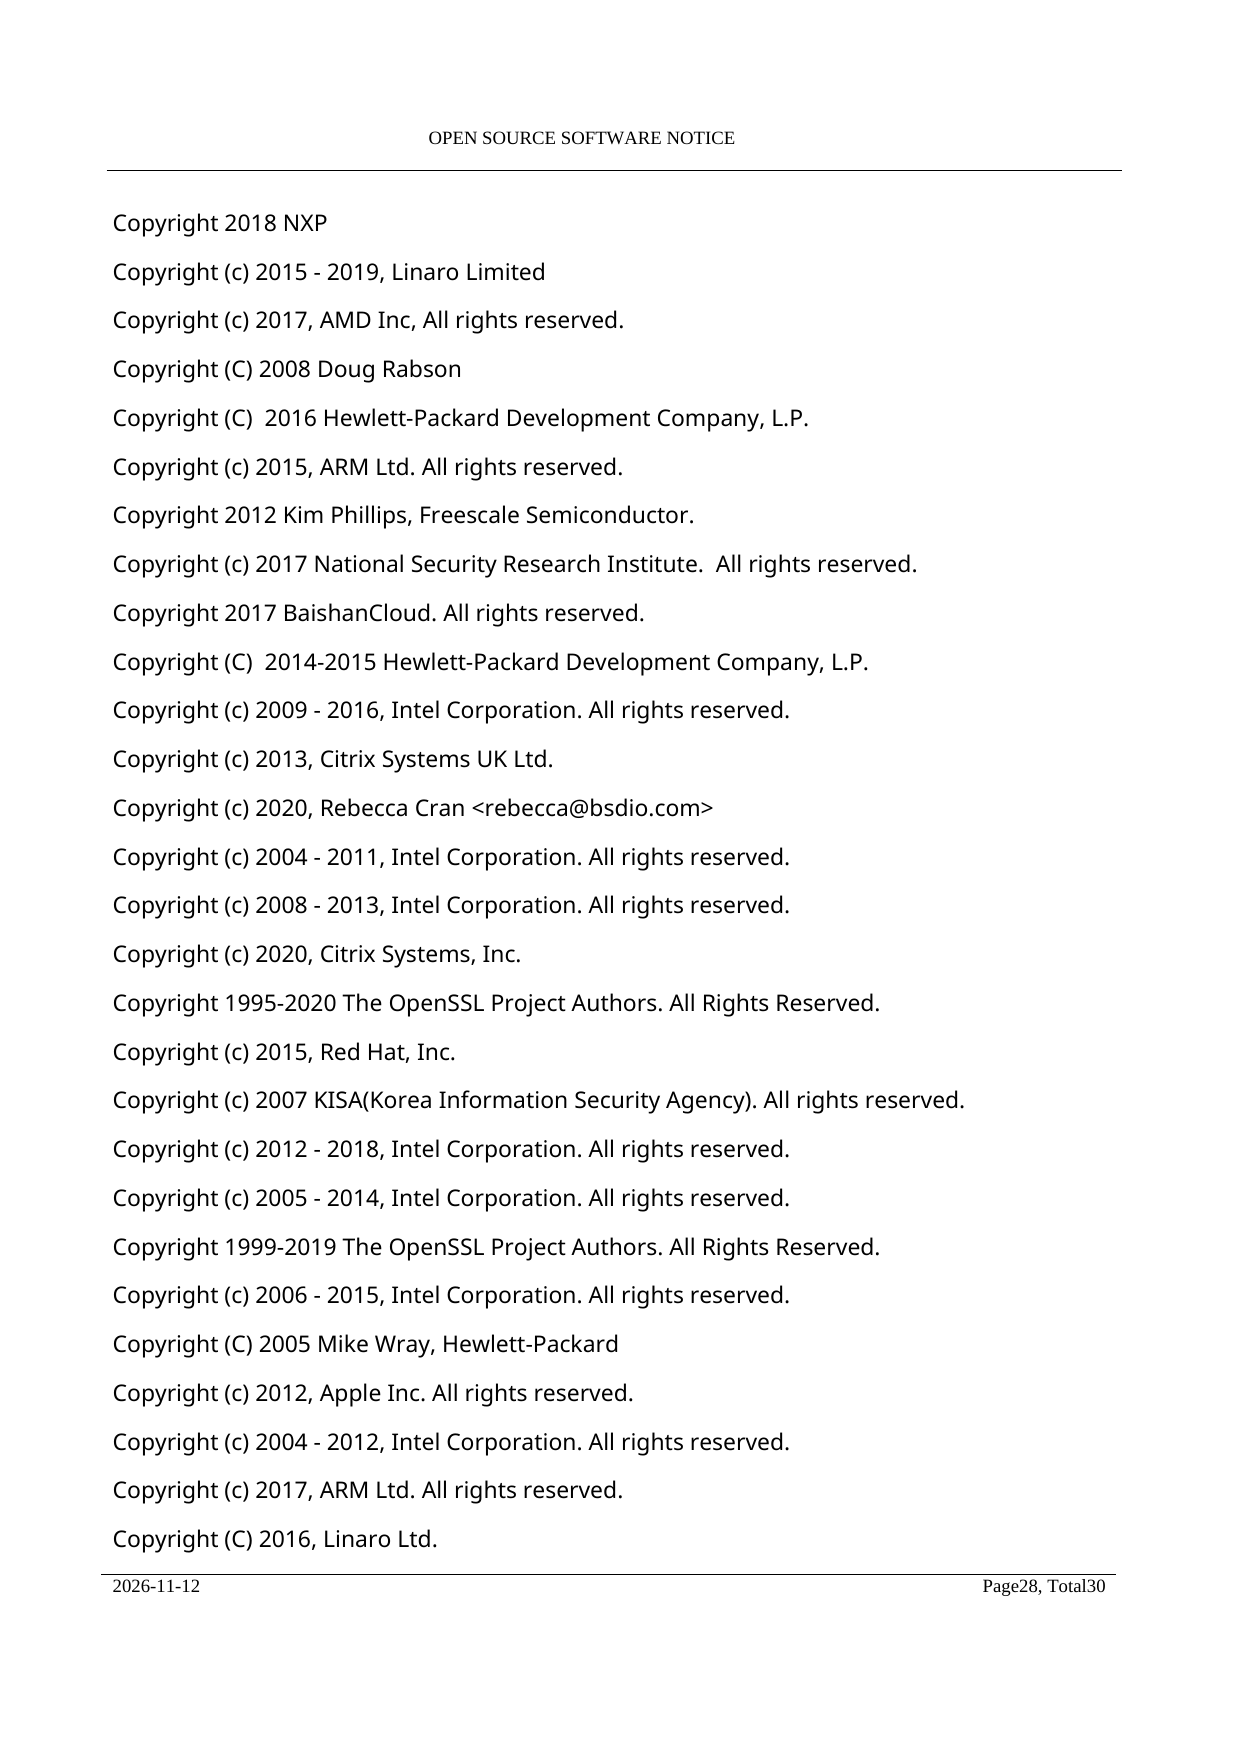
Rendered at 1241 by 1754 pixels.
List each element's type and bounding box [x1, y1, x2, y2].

text [112, 206, 1128, 1555]
